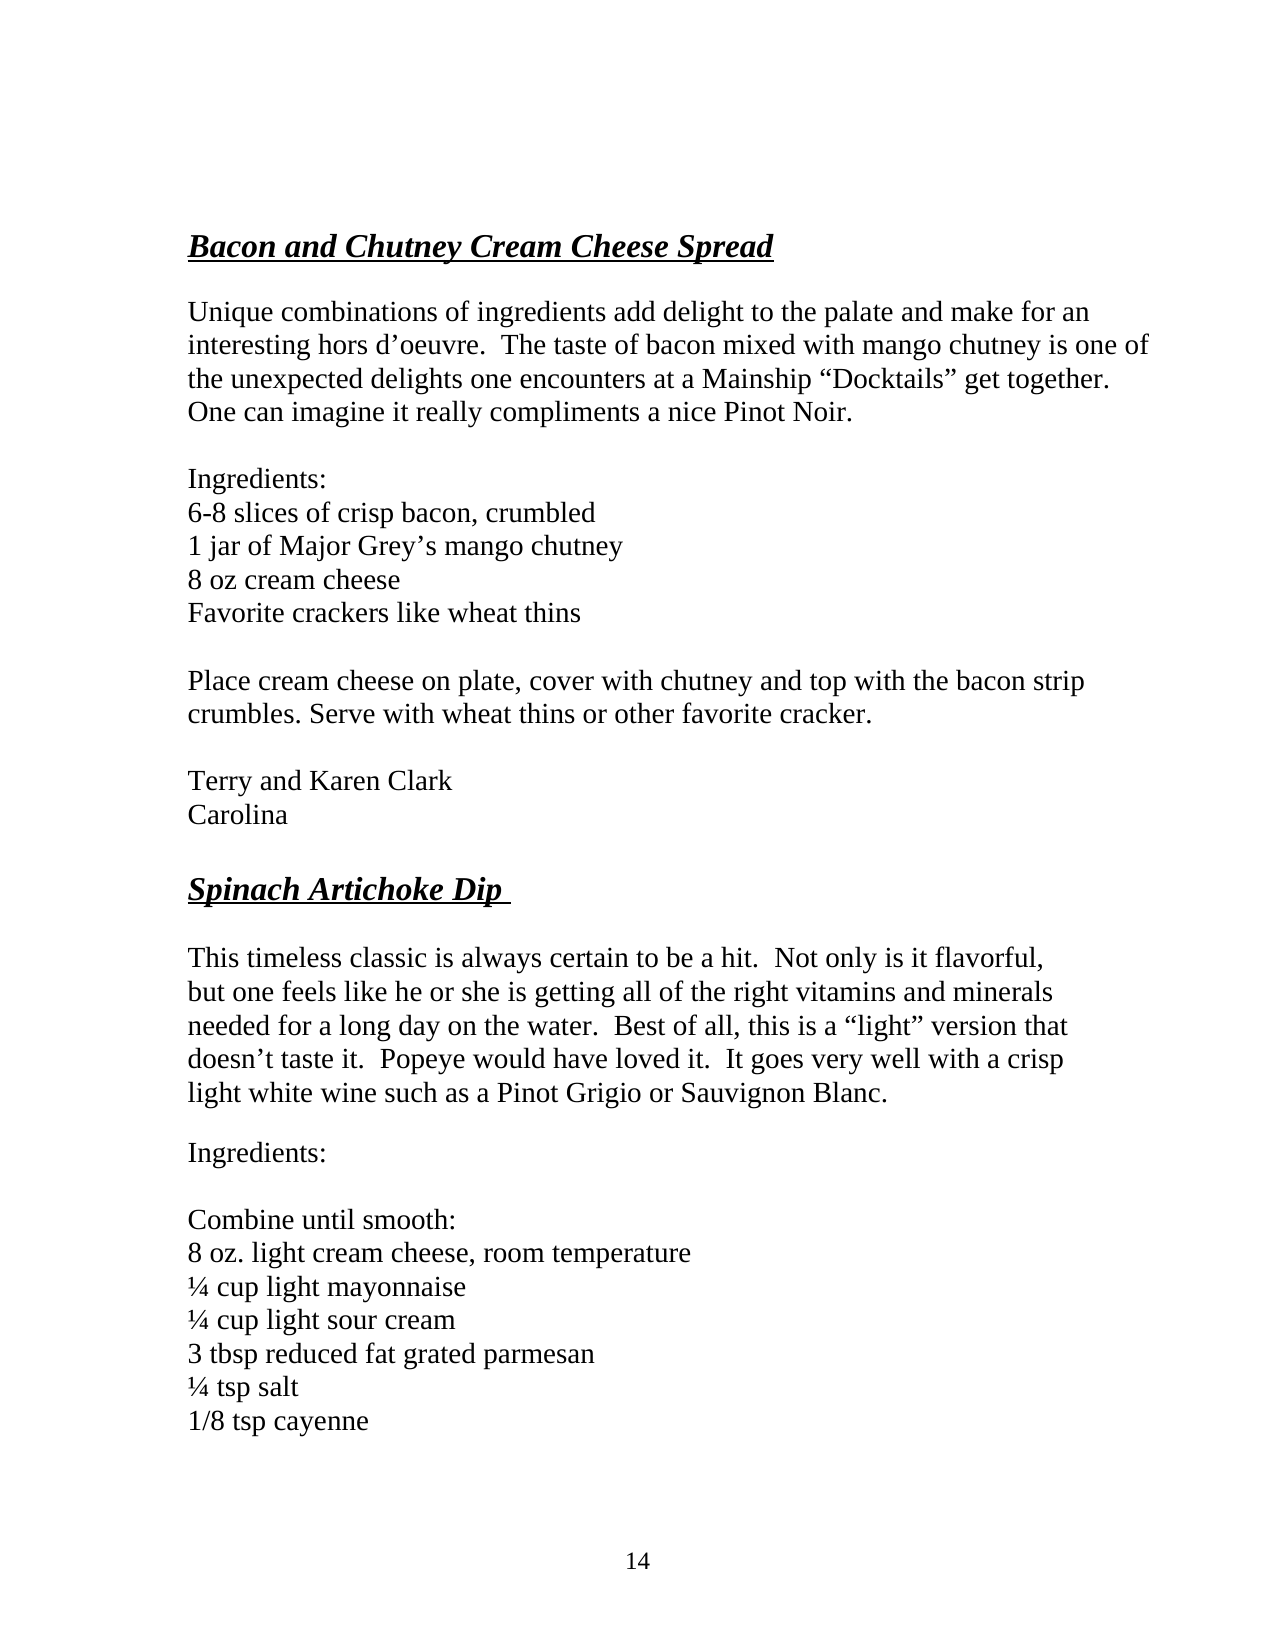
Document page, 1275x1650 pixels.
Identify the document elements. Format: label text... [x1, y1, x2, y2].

text Ingredients: [187, 461, 1162, 495]
text ¼ cup light mayonnaise [187, 1269, 1087, 1302]
text 1 jar of Major Grey’s mango chutney [187, 528, 1162, 562]
text Favorite crackers like wheat thins [187, 596, 1162, 629]
text Spinach Artichoke Dip [187, 869, 1087, 907]
text 3 tbsp reduced fat grated parmesan [187, 1336, 1087, 1369]
text 8 oz cream cheese [187, 562, 1162, 596]
text 8 oz. light cream cheese, room temperature [187, 1235, 1087, 1269]
text Ingredients: [187, 1135, 1087, 1168]
text Terry and Karen Clark [187, 763, 1162, 797]
text ¼ tsp salt [187, 1369, 1087, 1403]
text This timeless classic is always certain to be a hit. Not only is it flavorful, but one feels like he or she is getting all of the right vitamins and minerals needed for a long day on the water. Best of all, this is a “light” version that doesn’t taste it. Popeye would have loved it. It goes very well with a crisp light white wine such as a Pinot Grigio or Sauvignon Blanc. [187, 941, 1087, 1108]
text ¼ cup light sour cream [187, 1302, 1087, 1336]
text Place cream cheese on plate, cover with chutney and top with the bacon strip crumbles. Serve with wheat thins or other favorite cracker. [187, 663, 1162, 730]
text Bacon and Chutney Cream Cheese Spread [187, 227, 1162, 265]
text Unique combinations of ingredients add delight to the palate and make for an interesting hors d’oeuvre. The taste of bacon mixed with mango chutney is one of the unexpected delights one encounters at a Mainship “Docktails” get together. One can imagine it really compliments a nice Pinot Noir. [187, 294, 1162, 428]
text 1/8 tsp cayenne [187, 1403, 1087, 1437]
text 6-8 slices of crisp bacon, crumbled [187, 495, 1162, 528]
text Combine until smooth: [187, 1202, 1087, 1235]
